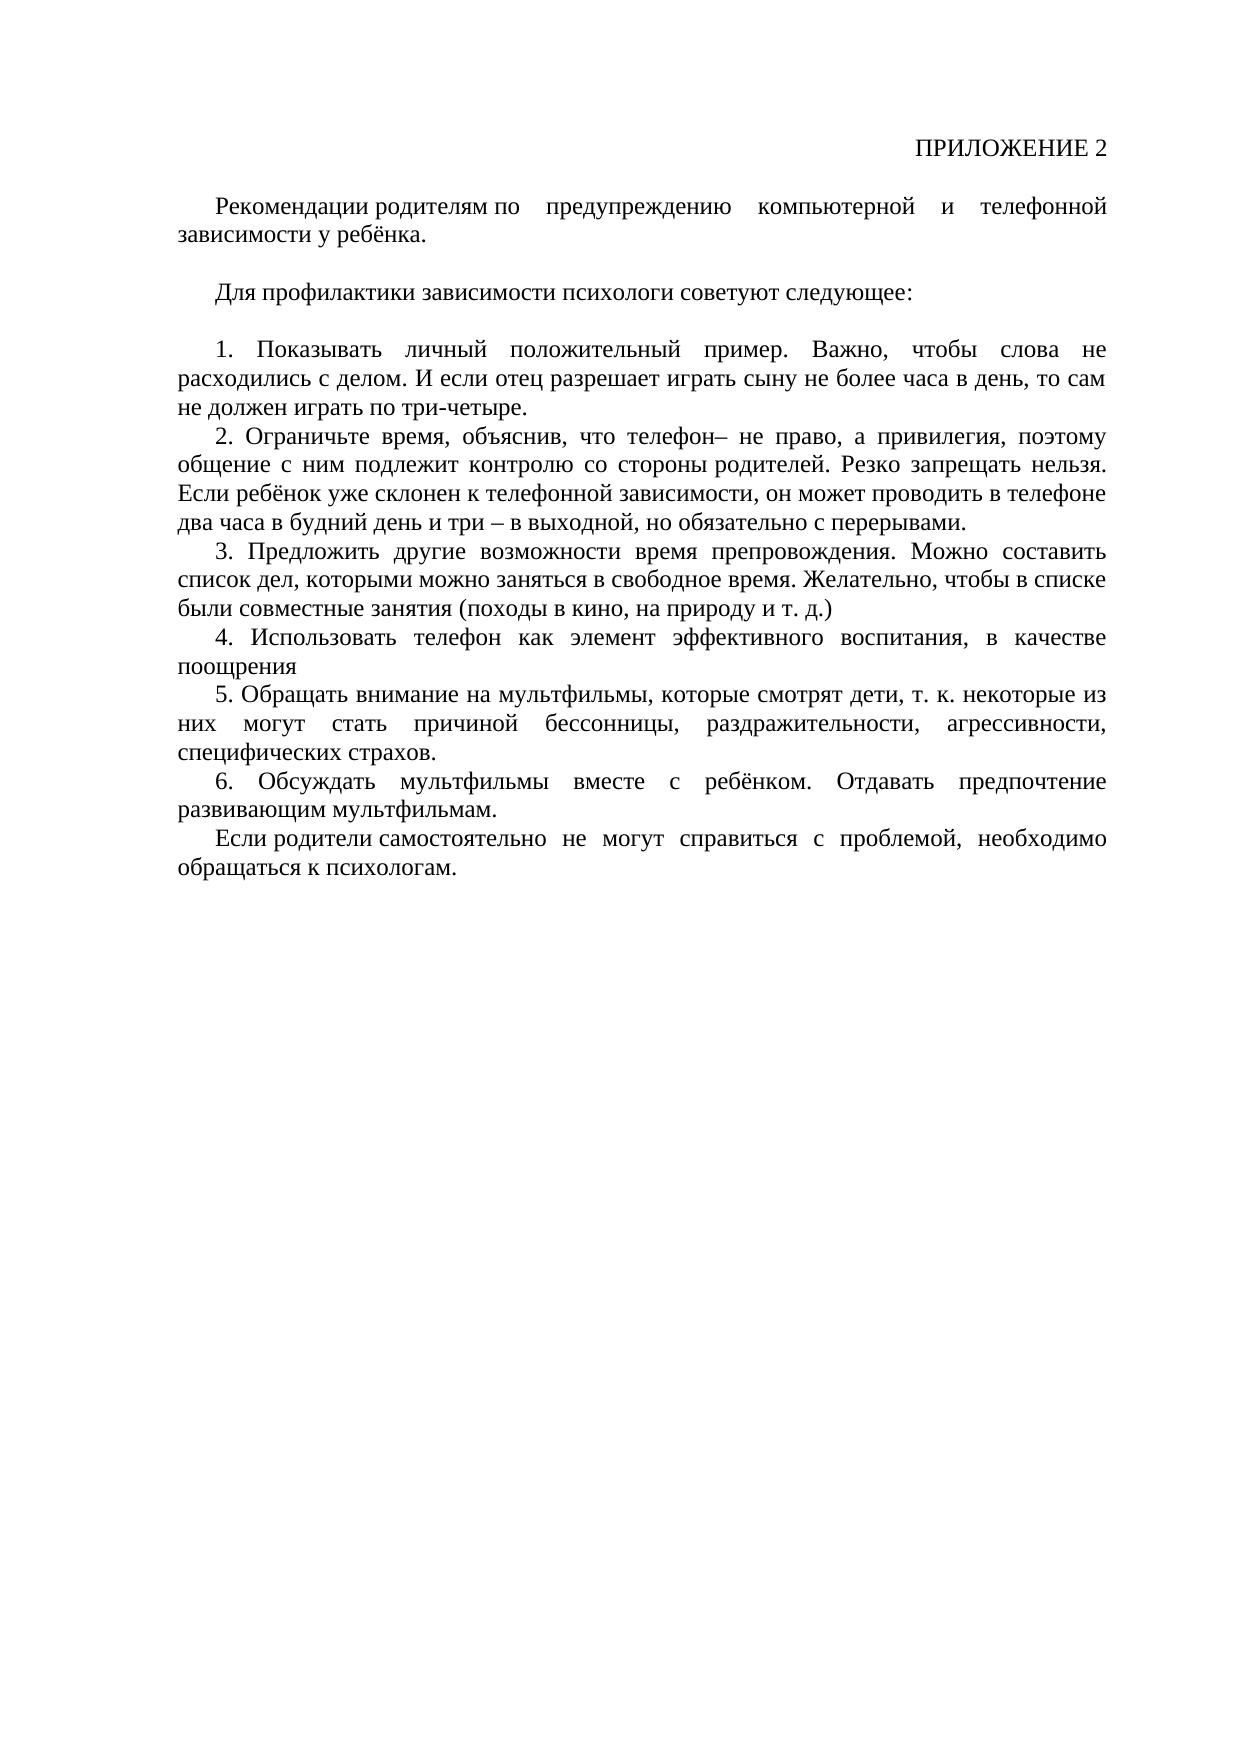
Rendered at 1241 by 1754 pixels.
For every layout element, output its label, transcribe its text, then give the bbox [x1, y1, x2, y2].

text Рекомендации родителям по предупреждению компьютерной и телефонной зависимости у ребёнка. [177, 191, 1107, 248]
text 1. Показывать личный положительный пример. Важно, чтобы слова не расходились с делом. И если отец разрешает играть сыну не более часа в день, то сам не должен играть по три-четыре. [177, 334, 1107, 421]
text 6. Обсуждать мультфильмы вместе с ребёнком. Отдавать предпочтение развивающим мультфильмам. [177, 766, 1107, 823]
text 5. Обращать внимание на мультфильмы, которые смотрят дети, т. к. некоторые из них могут стать причиной бессонницы, раздражительности, агрессивности, специфических страхов. [177, 679, 1107, 766]
text Для профилактики зависимости психологи советуют следующее: [177, 277, 1107, 306]
text ПРИЛОЖЕНИЕ 2 [177, 133, 1107, 162]
text 2. Ограничьте время, объяснив, что телефон– не право, а привилегия, поэтому общение с ним подлежит контролю со стороны родителей. Резко запрещать нельзя. Если ребёнок уже склонен к телефонной зависимости, он может проводить в телефоне два часа в будний день и три – в выходной, но обязательно с перерывами. [177, 421, 1107, 536]
text 4. Использовать телефон как элемент эффективного воспитания, в качестве поощрения [177, 622, 1107, 679]
text 3. Предложить другие возможности время препровождения. Можно составить список дел, которыми можно заняться в свободное время. Желательно, чтобы в списке были совместные занятия (походы в кино, на природу и т. д.) [177, 536, 1107, 622]
text Если родители самостоятельно не могут справиться с проблемой, необходимо обращаться к психологам. [177, 823, 1107, 881]
